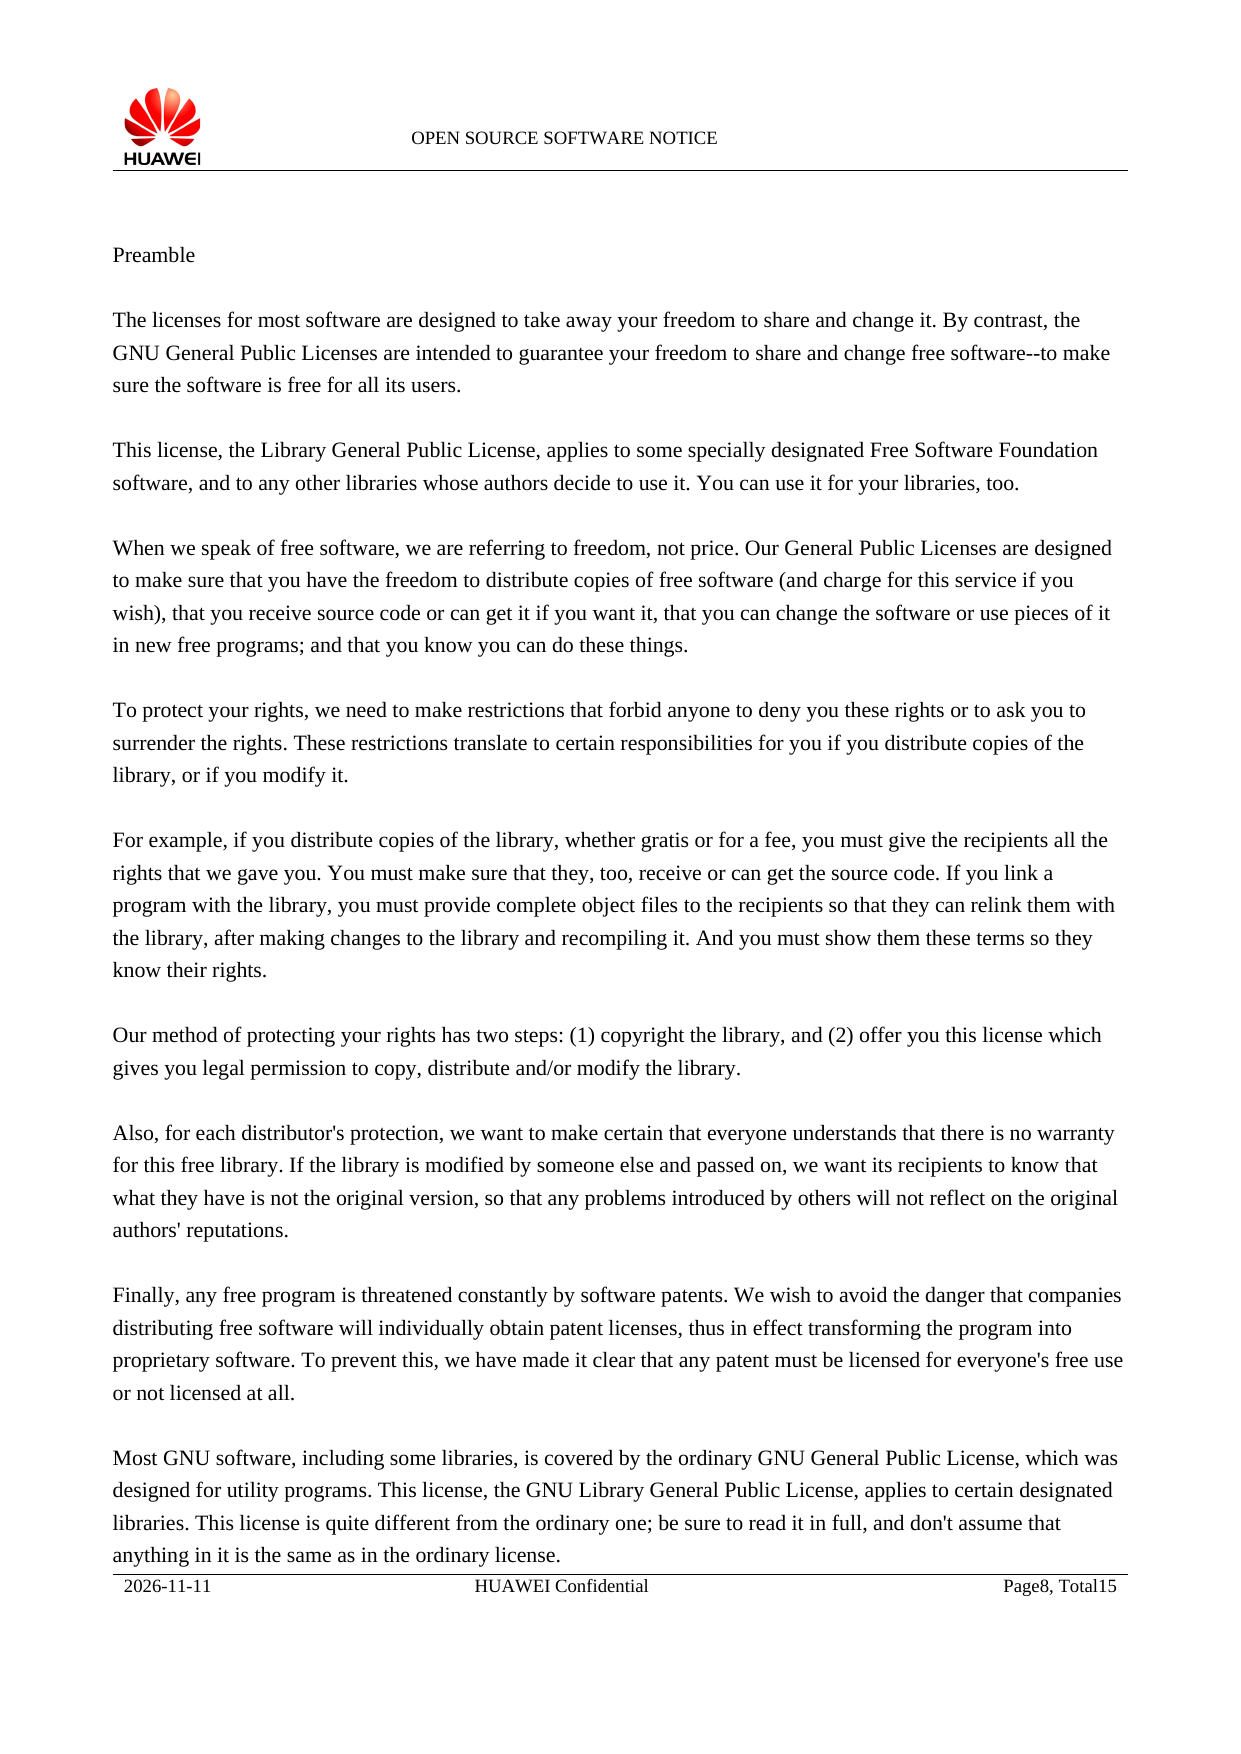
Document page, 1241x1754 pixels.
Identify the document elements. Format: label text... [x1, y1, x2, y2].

picture [124, 88, 201, 165]
